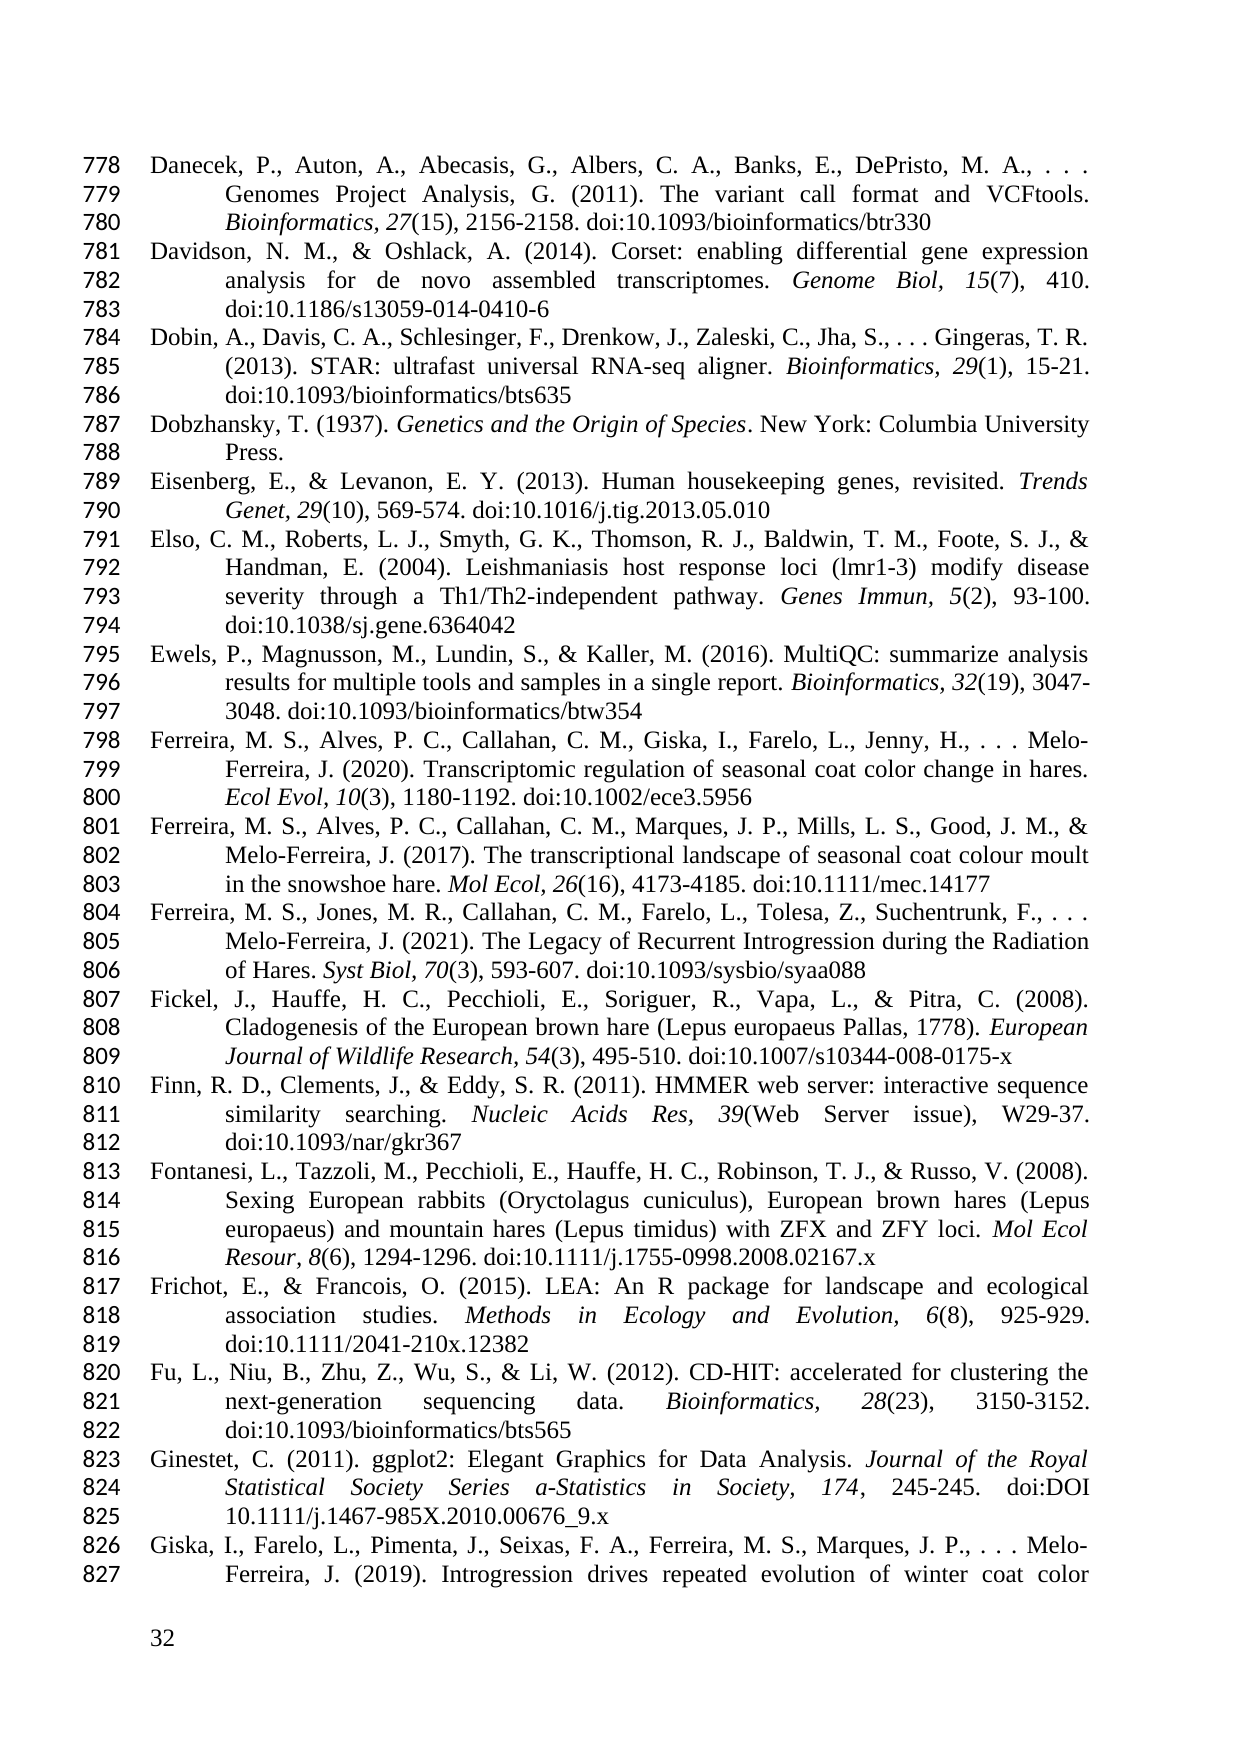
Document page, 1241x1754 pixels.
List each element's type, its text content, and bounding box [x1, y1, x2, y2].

text Dobin, A., Davis, C. A., Schlesinger, F., Drenkow, J., Zaleski, C., Jha, S., . . . Gingeras, T. R. (2013). STAR: ultrafast universal RNA-seq aligner. Bioinformatics, 29(1), 15-21. doi:10.1093/bioinformatics/bts635 [150, 322, 1090, 409]
text Ginestet, C. (2011). ggplot2: Elegant Graphics for Data Analysis. Journal of the Royal Statistical Society Series a-Statistics in Society, 174, 245-245. doi:DOI 10.1111/j.1467-985X.2010.00676_9.x [150, 1444, 1090, 1530]
text Ferreira, M. S., Alves, P. C., Callahan, C. M., Giska, I., Farelo, L., Jenny, H., . . . Melo-Ferreira, J. (2020). Transcriptomic regulation of seasonal coat color change in hares. Ecol Evol, 10(3), 1180-1192. doi:10.1002/ece3.5956 [150, 725, 1090, 811]
text Danecek, P., Auton, A., Abecasis, G., Albers, C. A., Banks, E., DePristo, M. A., . . . Genomes Project Analysis, G. (2011). The variant call format and VCFtools. Bioinformatics, 27(15), 2156-2158. doi:10.1093/bioinformatics/btr330 [150, 150, 1090, 236]
text Frichot, E., & Francois, O. (2015). LEA: An R package for landscape and ecological association studies. Methods in Ecology and Evolution, 6(8), 925-929. doi:10.1111/2041-210x.12382 [150, 1271, 1090, 1357]
text Fontanesi, L., Tazzoli, M., Pecchioli, E., Hauffe, H. C., Robinson, T. J., & Russo, V. (2008). Sexing European rabbits (Oryctolagus cuniculus), European brown hares (Lepus europaeus) and mountain hares (Lepus timidus) with ZFX and ZFY loci. Mol Ecol Resour, 8(6), 1294-1296. doi:10.1111/j.1755-0998.2008.02167.x [150, 1156, 1090, 1271]
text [150, 1530, 1090, 1587]
text Elso, C. M., Roberts, L. J., Smyth, G. K., Thomson, R. J., Baldwin, T. M., Foote, S. J., & Handman, E. (2004). Leishmaniasis host response loci (lmr1-3) modify disease severity through a Th1/Th2-independent pathway. Genes Immun, 5(2), 93-100. doi:10.1038/sj.gene.6364042 [150, 524, 1090, 639]
text Davidson, N. M., & Oshlack, A. (2014). Corset: enabling differential gene expression analysis for de novo assembled transcriptomes. Genome Biol, 15(7), 410. doi:10.1186/s13059-014-0410-6 [150, 236, 1090, 322]
text Ferreira, M. S., Alves, P. C., Callahan, C. M., Marques, J. P., Mills, L. S., Good, J. M., & Melo-Ferreira, J. (2017). The transcriptional landscape of seasonal coat colour moult in the snowshoe hare. Mol Ecol, 26(16), 4173-4185. doi:10.1111/mec.14177 [150, 811, 1090, 897]
text Ferreira, M. S., Jones, M. R., Callahan, C. M., Farelo, L., Tolesa, Z., Suchentrunk, F., . . . Melo-Ferreira, J. (2021). The Legacy of Recurrent Introgression during the Radiation of Hares. Syst Biol, 70(3), 593-607. doi:10.1093/sysbio/syaa088 [150, 897, 1090, 984]
text Eisenberg, E., & Levanon, E. Y. (2013). Human housekeeping genes, revisited. Trends Genet, 29(10), 569-574. doi:10.1016/j.tig.2013.05.010 [150, 466, 1090, 524]
text Ewels, P., Magnusson, M., Lundin, S., & Kaller, M. (2016). MultiQC: summarize analysis results for multiple tools and samples in a single report. Bioinformatics, 32(19), 3047-3048. doi:10.1093/bioinformatics/btw354 [150, 639, 1090, 725]
text Fickel, J., Hauffe, H. C., Pecchioli, E., Soriguer, R., Vapa, L., & Pitra, C. (2008). Cladogenesis of the European brown hare (Lepus europaeus Pallas, 1778). European Journal of Wildlife Research, 54(3), 495-510. doi:10.1007/s10344-008-0175-x [150, 984, 1090, 1070]
text Dobzhansky, T. (1937). Genetics and the Origin of Species. New York: Columbia University Press. [150, 409, 1090, 466]
text Fu, L., Niu, B., Zhu, Z., Wu, S., & Li, W. (2012). CD-HIT: accelerated for clustering the next-generation sequencing data. Bioinformatics, 28(23), 3150-3152. doi:10.1093/bioinformatics/bts565 [150, 1357, 1090, 1444]
text Finn, R. D., Clements, J., & Eddy, S. R. (2011). HMMER web server: interactive sequence similarity searching. Nucleic Acids Res, 39(Web Server issue), W29-37. doi:10.1093/nar/gkr367 [150, 1070, 1090, 1156]
